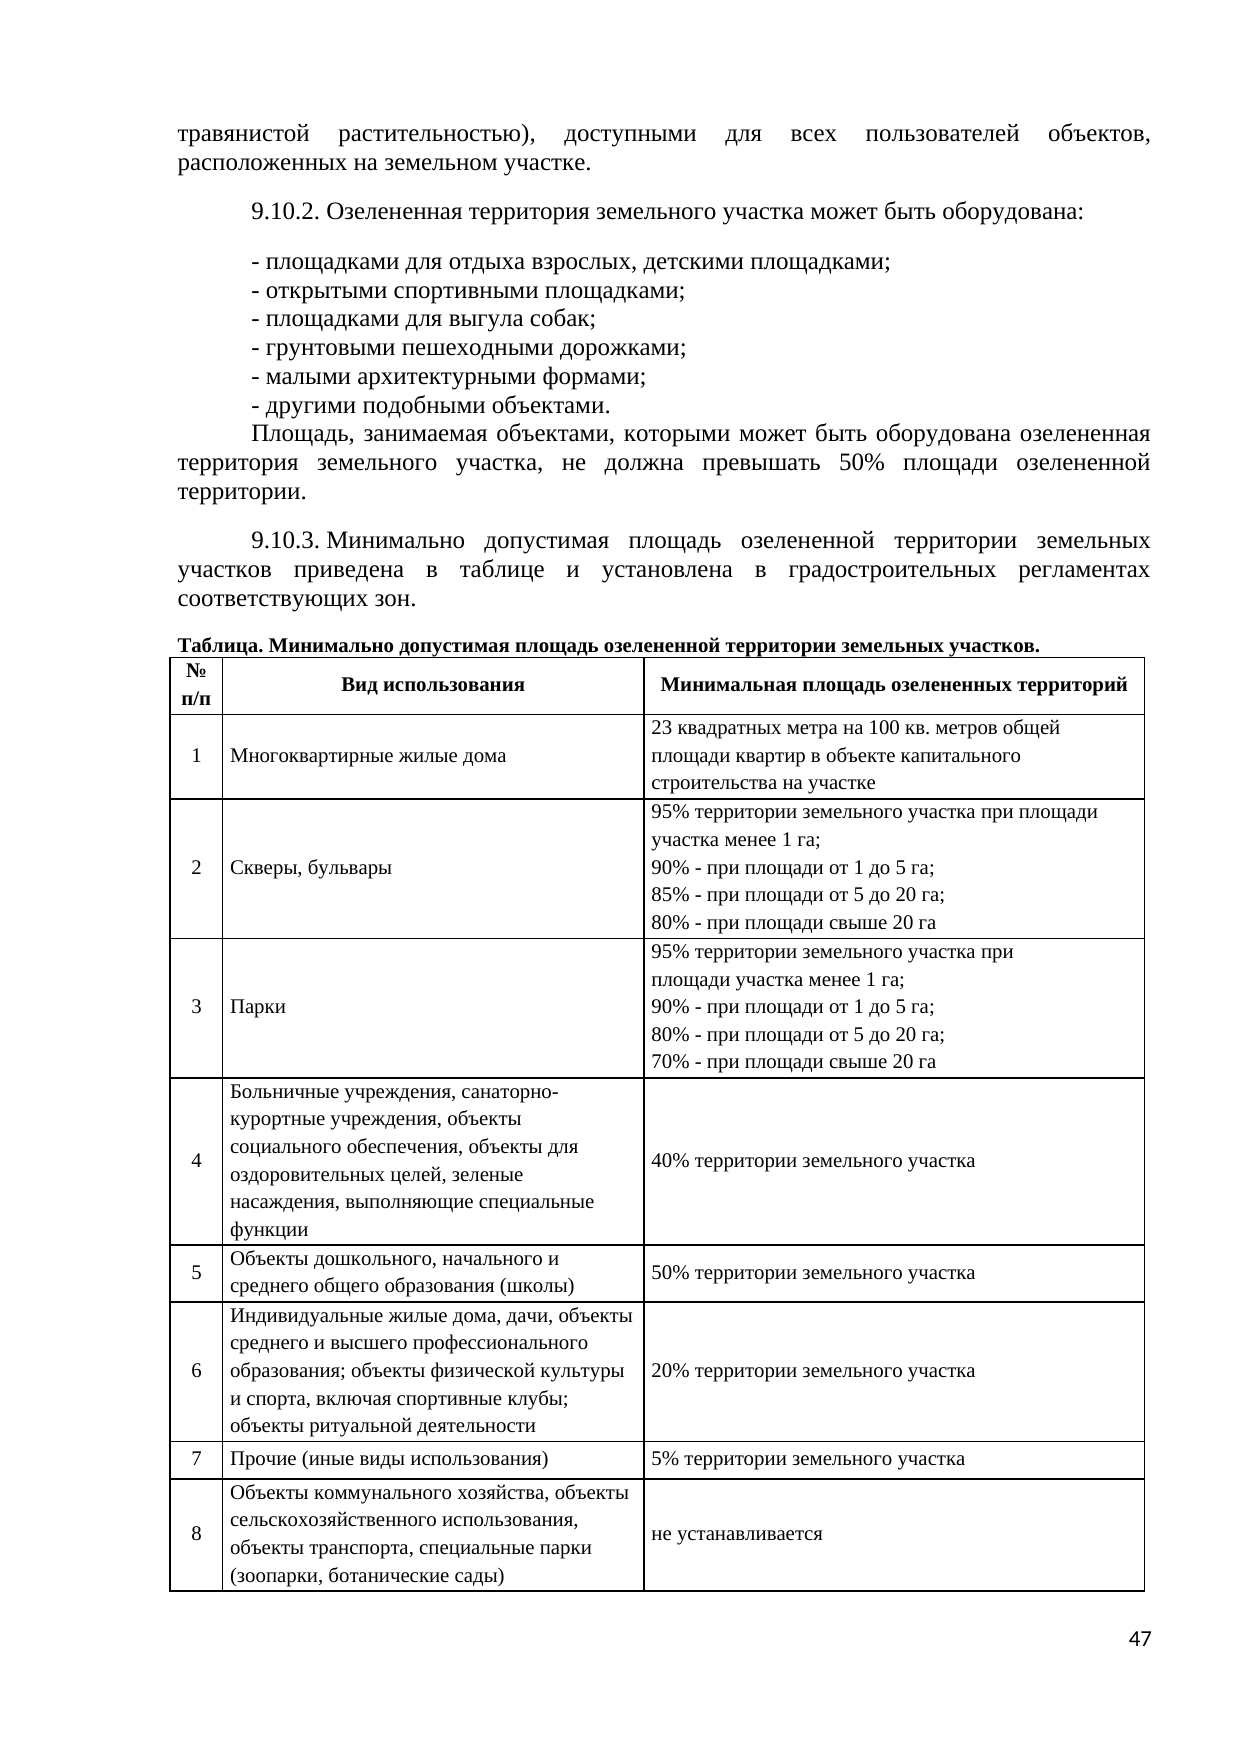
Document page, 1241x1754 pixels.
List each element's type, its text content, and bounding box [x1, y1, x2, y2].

text 9.10.2. Озелененная территория земельного участка может быть оборудована: [177, 196, 1152, 225]
list - площадками для отдыха взрослых, детскими площадками; [251, 246, 1152, 275]
table_cell 95% территории земельного участка при площади участка менее 1 га; 90% - при площади от 1 до 5 га; 80% - при площади от 5 до 20 га; 70% - при площади свыше 20 га [645, 939, 1144, 1077]
table_cell 5% территории земельного участка [645, 1442, 1144, 1478]
list - площадками для выгула собак; [251, 303, 1152, 332]
table_cell 4 [171, 1079, 222, 1244]
table_cell 7 [171, 1442, 222, 1478]
table_cell 1 [171, 715, 222, 798]
table_cell 8 [171, 1480, 222, 1590]
text Таблица. Минимально допустимая площадь озелененной территории земельных участков. [177, 633, 1124, 657]
table_cell 3 [171, 939, 222, 1077]
table_cell не устанавливается [645, 1480, 1144, 1590]
list - открытыми спортивными площадками; [251, 275, 1152, 303]
table_cell Скверы, бульвары [223, 800, 643, 937]
text 9.10.3. Минимально допустимая площадь озелененной территории земельных участков приведена в таблице и установлена в градостроительных регламентах соответствующих зон. [177, 526, 1152, 612]
table_cell Объекты дошкольного, начального и среднего общего образования (школы) [223, 1246, 643, 1301]
table_cell 40% территории земельного участка [645, 1079, 1144, 1244]
text Площадь, занимаемая объектами, которыми может быть оборудована озелененная территория земельного участка, не должна превышать 50% площади озелененной территории. [177, 418, 1152, 505]
table_header Вид использования [223, 658, 643, 713]
table_cell 5 [171, 1246, 222, 1301]
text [177, 118, 1152, 176]
table_cell 20% территории земельного участка [645, 1303, 1144, 1441]
table_cell 50% территории земельного участка [645, 1246, 1144, 1301]
list - малыми архитектурными формами; [251, 361, 1152, 390]
table_cell Больничные учреждения, санаторно-курортные учреждения, объекты социального обеспечения, объекты для оздоровительных целей, зеленые насаждения, выполняющие специальные функции [223, 1079, 643, 1244]
table_cell 23 квадратных метра на 100 кв. метров общей площади квартир в объекте капитального строительства на участке [645, 715, 1144, 798]
table_header № п/п [171, 658, 222, 713]
table_cell Индивидуальные жилые дома, дачи, объекты среднего и высшего профессионального образования; объекты физической культуры и спорта, включая спортивные клубы; объекты ритуальной деятельности [223, 1303, 643, 1441]
table_cell 95% территории земельного участка при площади участка менее 1 га; 90% - при площади от 1 до 5 га; 85% - при площади от 5 до 20 га; 80% - при площади свыше 20 га [645, 800, 1144, 937]
table_cell Многоквартирные жилые дома [223, 715, 643, 798]
table_cell Объекты коммунального хозяйства, объекты сельскохозяйственного использования, объекты транспорта, специальные парки (зоопарки, ботанические сады) [223, 1480, 643, 1590]
table_cell 2 [171, 800, 222, 937]
table_header Минимальная площадь озелененных территорий [645, 658, 1144, 713]
list - другими подобными объектами. [251, 390, 1152, 418]
list - грунтовыми пешеходными дорожками; [251, 332, 1152, 361]
table_cell Прочие (иные виды использования) [223, 1442, 643, 1478]
table_cell 6 [171, 1303, 222, 1441]
table_cell Парки [223, 939, 643, 1077]
